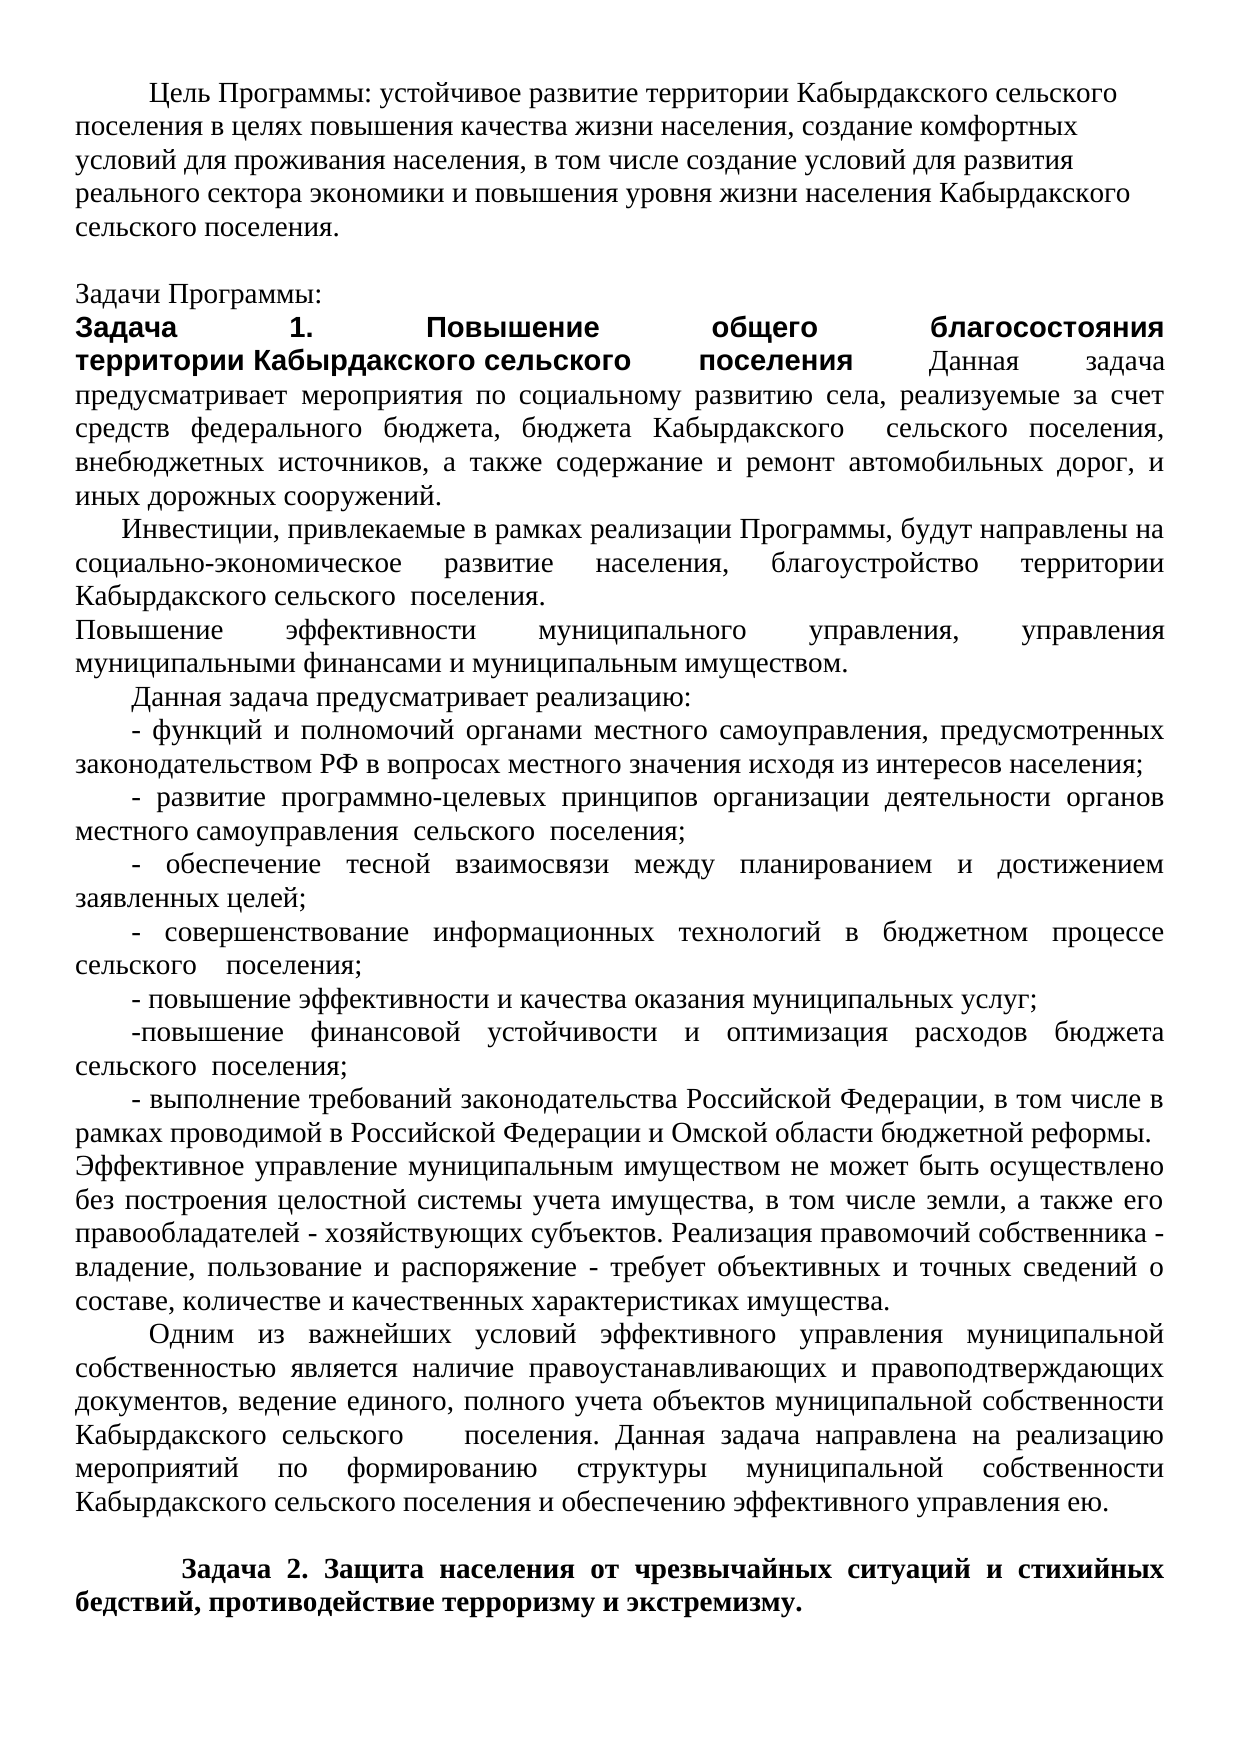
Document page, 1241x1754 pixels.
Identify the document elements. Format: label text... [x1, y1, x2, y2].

text Задачи Программы: [75, 276, 1166, 310]
text Цель Программы: устойчивое развитие территории Кабырдакского сельского поселения в целях повышения качества жизни населения, создание комфортных условий для проживания населения, в том числе создание условий для развития реального сектора экономики и повышения уровня жизни населения Кабырдакского сельского поселения. [75, 75, 1165, 243]
text - повышение эффективности и качества оказания муниципальных услуг; [75, 981, 1165, 1014]
text Задача 1. Повышение общего благосостояния территории Кабырдакского сельского поселения Данная задача предусматривает мероприятия по социальному развитию села, реализуемые за счет средств федерального бюджета, бюджета Кабырдакского сельского поселения, внебюджетных источников, а также содержание и ремонт автомобильных дорог, и иных дорожных сооружений. [75, 343, 1165, 511]
text Задача 2. Защита населения от чрезвычайных ситуаций и стихийных бедствий, противодействие терроризму и экстремизму. [75, 1551, 1165, 1618]
text Эффективное управление муниципальным имуществом не может быть осуществлено без построения целостной системы учета имущества, в том числе земли, а также его правообладателей - хозяйствующих субъектов. Реализация правомочий собственника - владение, пользование и распоряжение - требует объективных и точных сведений о составе, количестве и качественных характеристиках имущества. [75, 1148, 1165, 1316]
text - выполнение требований законодательства Российской Федерации, в том числе в рамках проводимой в Российской Федерации и Омской области бюджетной реформы. [75, 1081, 1165, 1148]
text -повышение финансовой устойчивости и оптимизация расходов бюджета сельского поселения; [75, 1014, 1165, 1081]
text - развитие программно-целевых принципов организации деятельности органов местного самоуправления сельского поселения; [75, 779, 1165, 847]
text - функций и полномочий органами местного самоуправления, предусмотренных законодательством РФ в вопросах местного значения исходя из интересов населения; [75, 712, 1165, 779]
text - обеспечение тесной взаимосвязи между планированием и достижением заявленных целей; [75, 847, 1165, 914]
text Одним из важнейших условий эффективного управления муниципальной собственностью является наличие правоустанавливающих и правоподтверждающих документов, ведение единого, полного учета объектов муниципальной собственности Кабырдакского сельского поселения. Данная задача направлена на реализацию мероприятий по формированию структуры муниципальной собственности Кабырдакского сельского поселения и обеспечению эффективного управления ею. [75, 1316, 1165, 1517]
text Данная задача предусматривает реализацию: [75, 679, 1165, 712]
text Инвестиции, привлекаемые в рамках реализации Программы, будут направлены на социально-экономическое развитие населения, благоустройство территории Кабырдакского сельского поселения. [75, 511, 1165, 612]
text - совершенствование информационных технологий в бюджетном процессе сельского поселения; [75, 914, 1165, 981]
text Повышение эффективности муниципального управления, управления муниципальными финансами и муниципальным имуществом. [75, 612, 1166, 679]
